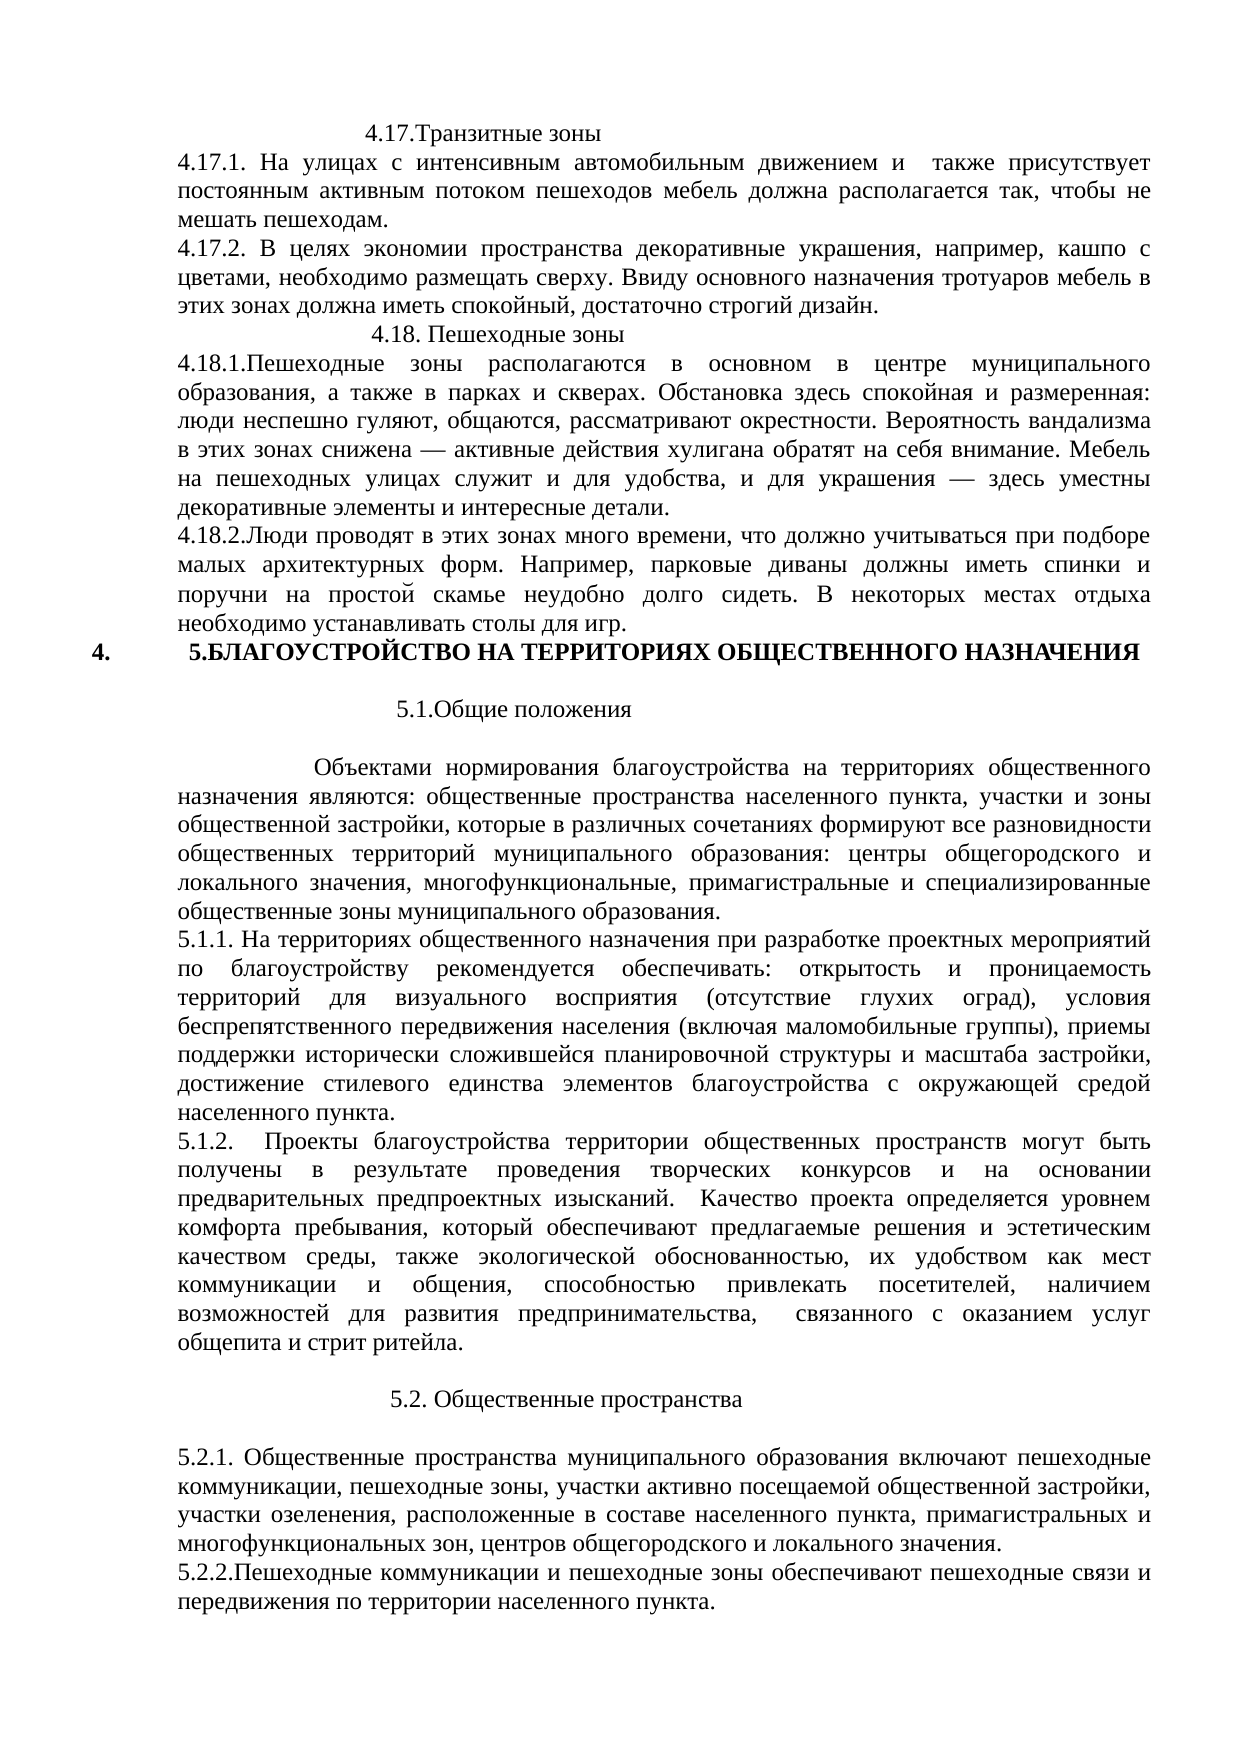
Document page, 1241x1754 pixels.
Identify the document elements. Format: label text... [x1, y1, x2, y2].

text 5.1.Общие положения [177, 694, 1152, 723]
text 4.18. Пешеходные зоны [177, 319, 1152, 348]
text 5.2.1. Общественные пространства муниципального образования включают пешеходные коммуникации, пешеходные зоны, участки активно посещаемой общественной застройки, участки озеленения, расположенные в составе населенного пункта, примагистральных и многофункциональных зон, центров общегородского и локального значения. [177, 1442, 1152, 1557]
text 4.17.Транзитные зоны [177, 118, 1152, 147]
text 4.17.2. В целях экономии пространства декоративные украшения, например, кашпо с цветами, необходимо размещать сверху. Ввиду основного назначения тротуаров мебель в этих зонах должна иметь спокойный, достаточно строгий дизайн. [177, 233, 1152, 319]
text 5.2. Общественные пространства [177, 1384, 1152, 1413]
text 4.17.1. На улицах с интенсивным автомобильным движением и также присутствует постоянным активным потоком пешеходов мебель должна располагается так, чтобы не мешать пешеходам. [177, 147, 1152, 233]
text Объектами нормирования благоустройства на территориях общественного назначения являются: общественные пространства населенного пункта, участки и зоны общественной застройки, которые в различных сочетаниях формируют все разновидности общественных территорий муниципального образования: центры общегородского и локального значения, многофункциональные, примагистральные и специализированные общественные зоны муниципального образования. [177, 752, 1152, 924]
text 4.18.2.Люди проводят в этих зонах много времени, что должно учитываться при подборе малых архитектурных форм. Например, парковые диваны должны иметь спинки и поручни на простой скамье неудобно долго сидеть. В некоторых местах отдыха необходимо устанавливать столы для игр. [177, 521, 1152, 637]
text 4.18.1.Пешеходные зоны располагаются в основном в центре муниципального образования, а также в парках и скверах. Обстановка здесь спокойная и размеренная: люди неспешно гуляют, общаются, рассматривают окрестности. Вероятность вандализма в этих зонах снижена — активные действия хулигана обратят на себя внимание. Мебель на пешеходных улицах служит и для удобства, и для украшения — здесь уместны декоративные элементы и интересные детали. [177, 348, 1152, 521]
text 5.2.2.Пешеходные коммуникации и пешеходные зоны обеспечивают пешеходные связи и передвижения по территории населенного пункта. [177, 1557, 1152, 1614]
text 5.1.2. Проекты благоустройства территории общественных пространств могут быть получены в результате проведения творческих конкурсов и на основании предварительных предпроектных изысканий. Качество проекта определяется уровнем комфорта пребывания, который обеспечивают предлагаемые решения и эстетическим качеством среды, также экологической обоснованностью, их удобством как мест коммуникации и общения, способностью привлекать посетителей, наличием возможностей для развития предпринимательства, связанного с оказанием услуг общепита и стрит ритейла. [177, 1126, 1152, 1356]
subtitle 5.БЛАГОУСТРОЙСТВО НА ТЕРРИТОРИЯХ ОБЩЕСТВЕННОГО НАЗНАЧЕНИЯ [80, 637, 1152, 666]
text 5.1.1. На территориях общественного назначения при разработке проектных мероприятий по благоустройству рекомендуется обеспечивать: открытость и проницаемость территорий для визуального восприятия (отсутствие глухих оград), условия беспрепятственного передвижения населения (включая маломобильные группы), приемы поддержки исторически сложившейся планировочной структуры и масштаба застройки, достижение стилевого единства элементов благоустройства с окружающей средой населенного пункта. [177, 924, 1152, 1126]
